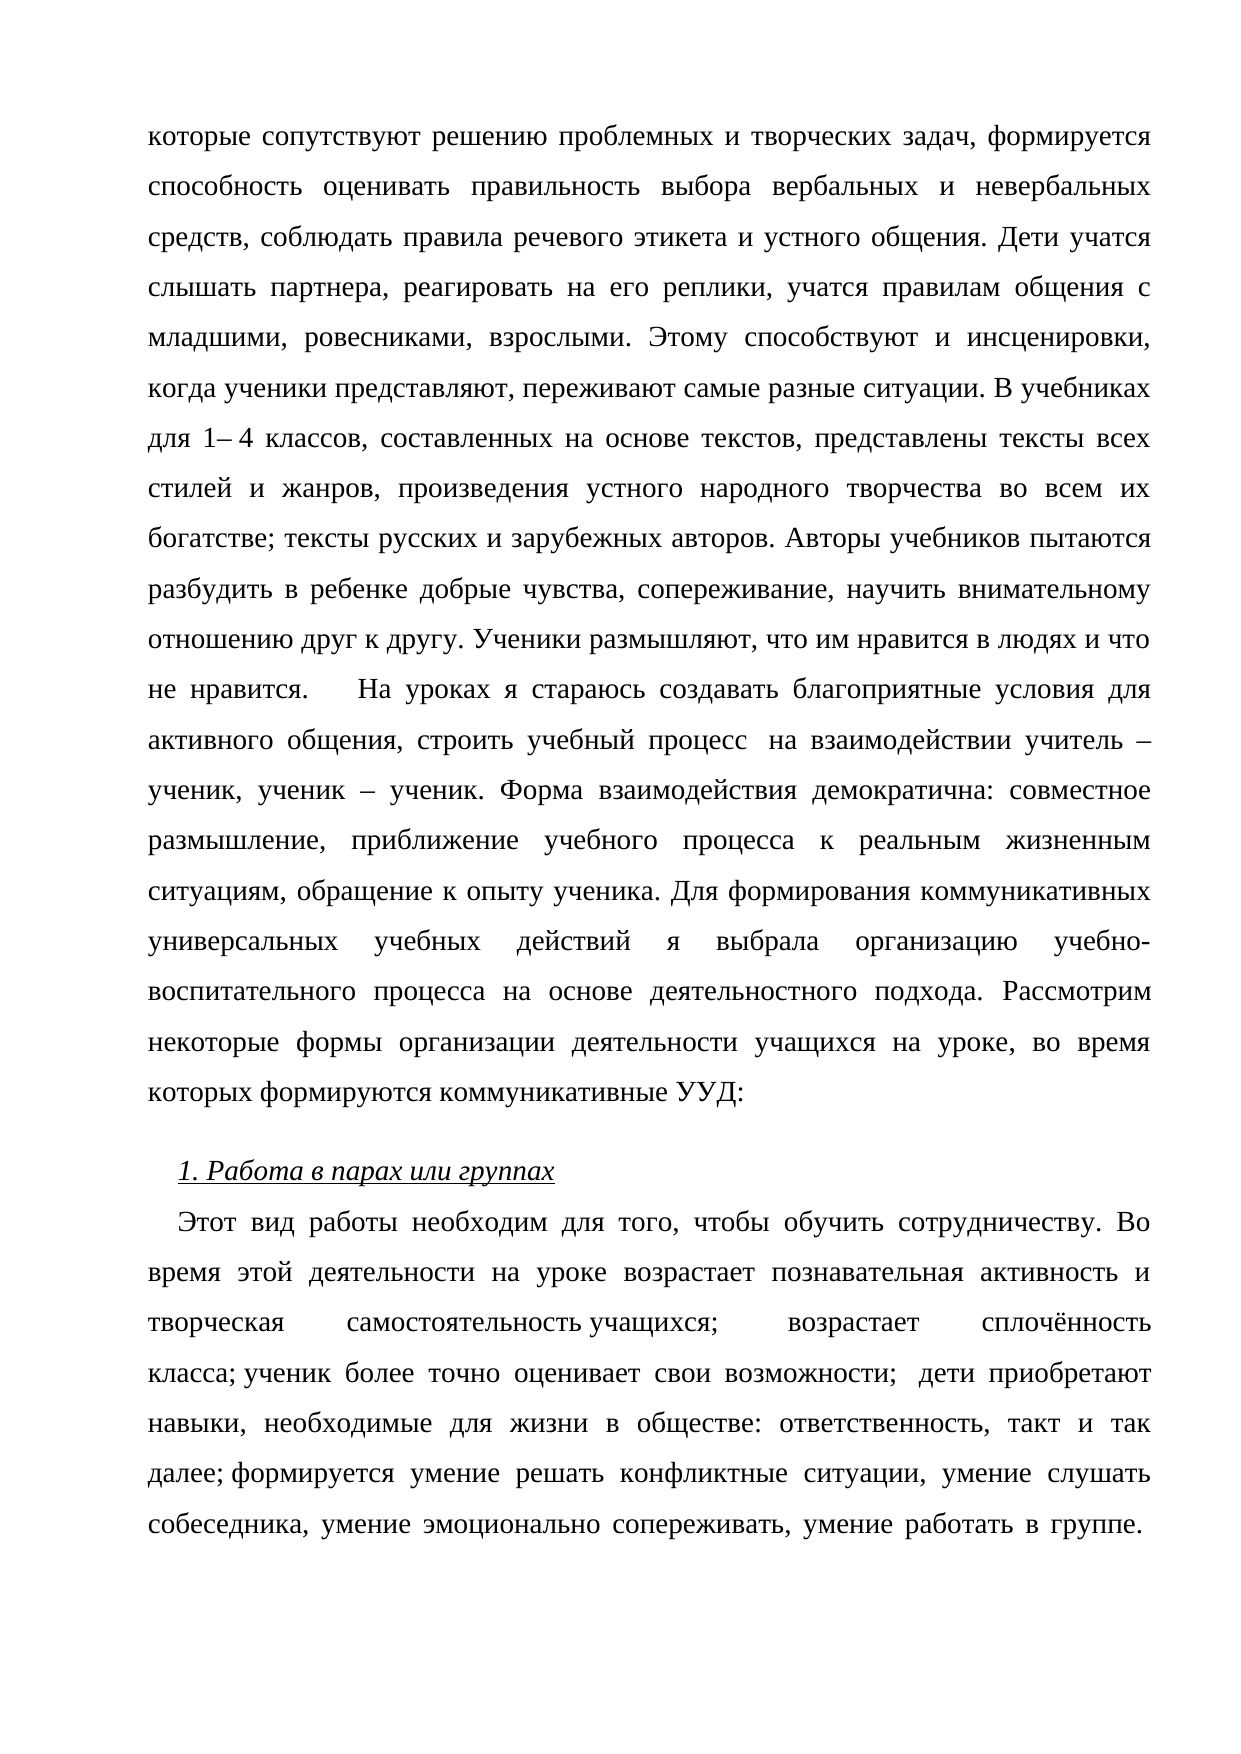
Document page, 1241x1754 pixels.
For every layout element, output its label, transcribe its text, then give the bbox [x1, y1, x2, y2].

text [148, 118, 1152, 1108]
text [148, 1204, 1152, 1539]
text 1. Работа в парах или группах [148, 1153, 1152, 1187]
